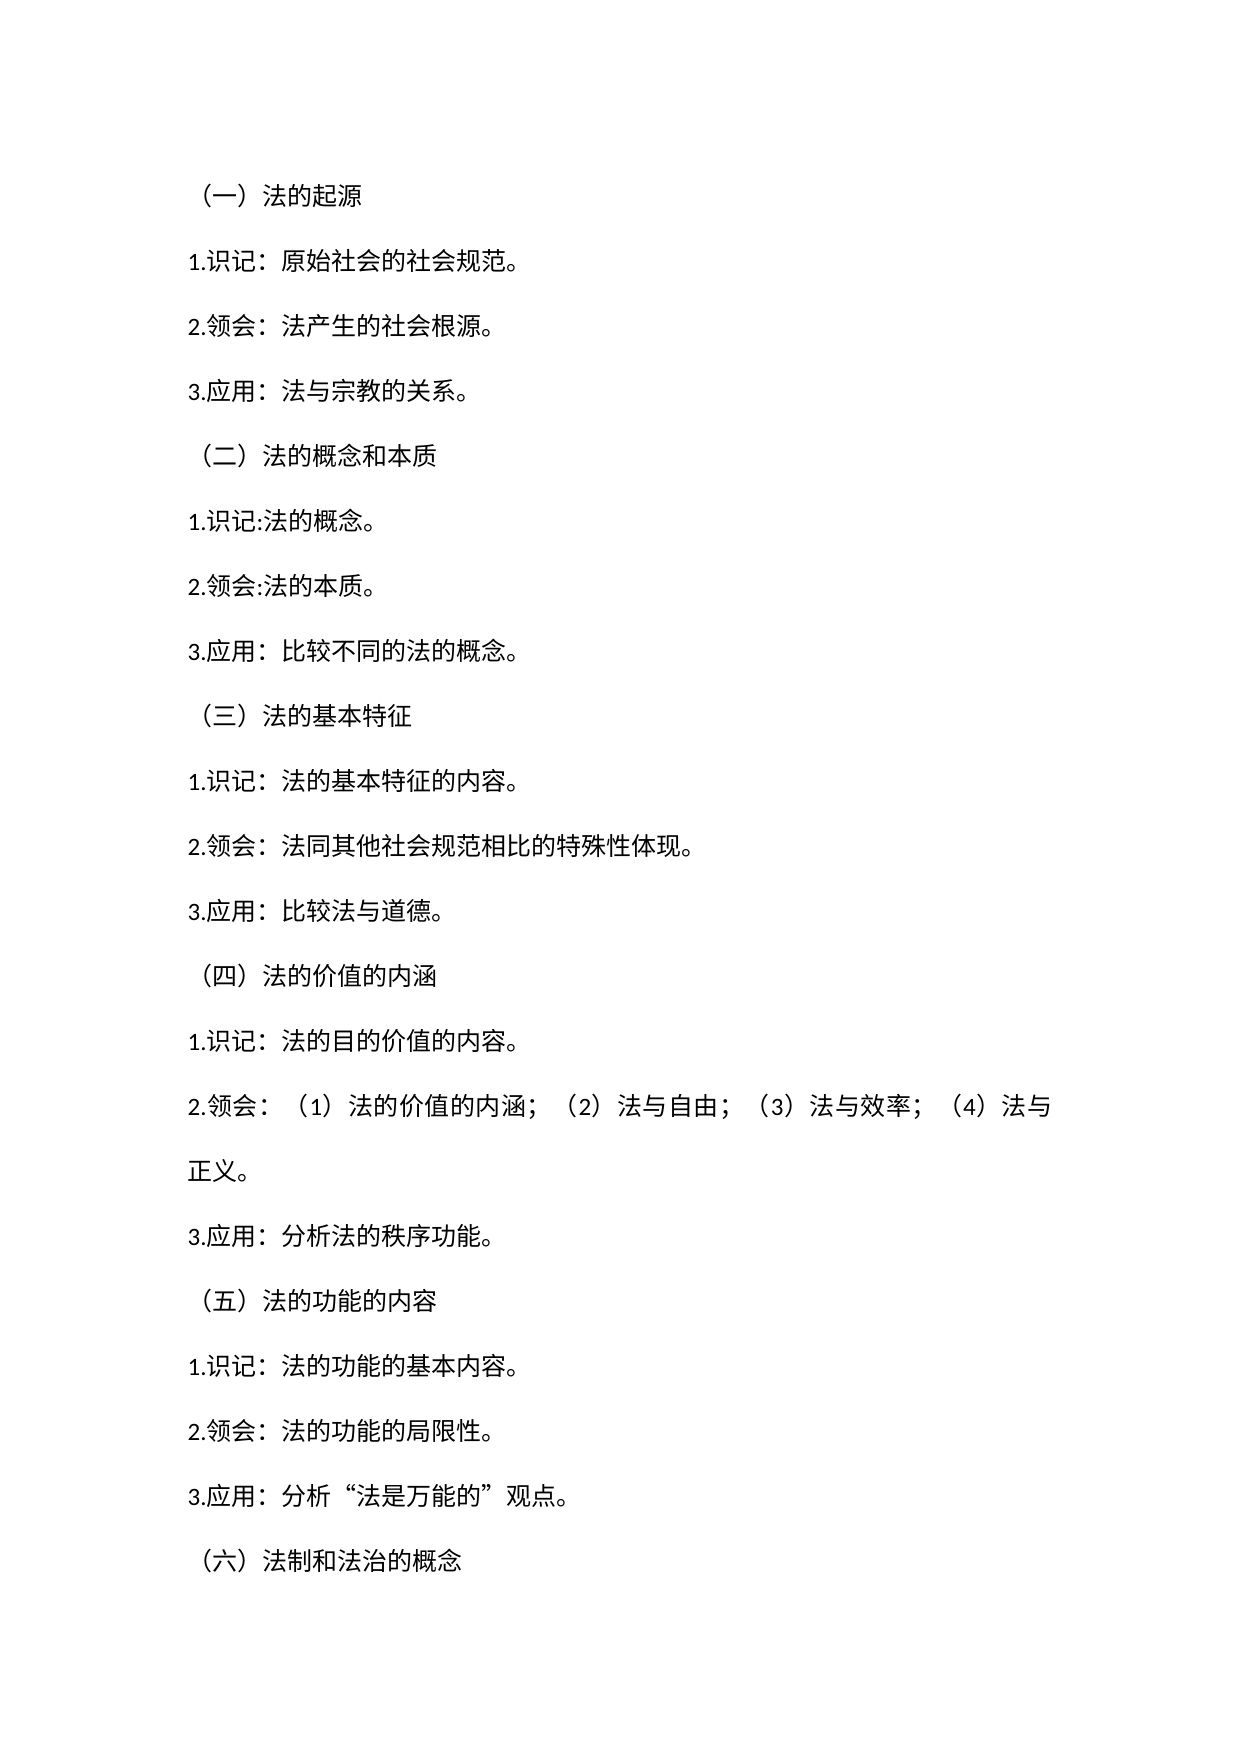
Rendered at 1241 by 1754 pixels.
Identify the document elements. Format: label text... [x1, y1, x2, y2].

text 2.领会：法同其他社会规范相比的特殊性体现。 [187, 812, 1053, 877]
text （五）法的功能的内容 [187, 1267, 1053, 1332]
text 1.识记：法的功能的基本内容。 [187, 1332, 1053, 1397]
text 1.识记：法的目的价值的内容。 [187, 1007, 1053, 1072]
text 1.识记：法的基本特征的内容。 [187, 747, 1053, 812]
text 3.应用：法与宗教的关系。 [187, 357, 1053, 422]
text 3.应用：分析法的秩序功能。 [187, 1202, 1053, 1267]
text （四）法的价值的内涵 [187, 942, 1053, 1007]
text 1.识记:法的概念。 [187, 487, 1053, 552]
text （二）法的概念和本质 [187, 422, 1053, 487]
text 2.领会：法产生的社会根源。 [187, 292, 1053, 357]
text 2.领会：（1）法的价值的内涵；（2）法与自由；（3）法与效率；（4）法与正义。 [187, 1072, 1053, 1202]
text 1.识记：原始社会的社会规范。 [187, 227, 1053, 292]
text 2.领会：法的功能的局限性。 [187, 1397, 1053, 1462]
text （三）法的基本特征 [187, 682, 1053, 747]
text （一）法的起源 [187, 162, 1053, 227]
text 3.应用：比较不同的法的概念。 [187, 617, 1053, 682]
text 2.领会:法的本质。 [187, 552, 1053, 617]
text （六）法制和法治的概念 [187, 1527, 1053, 1592]
text 3.应用：分析“法是万能的”观点。 [187, 1462, 1053, 1527]
text 3.应用：比较法与道德。 [187, 877, 1053, 942]
